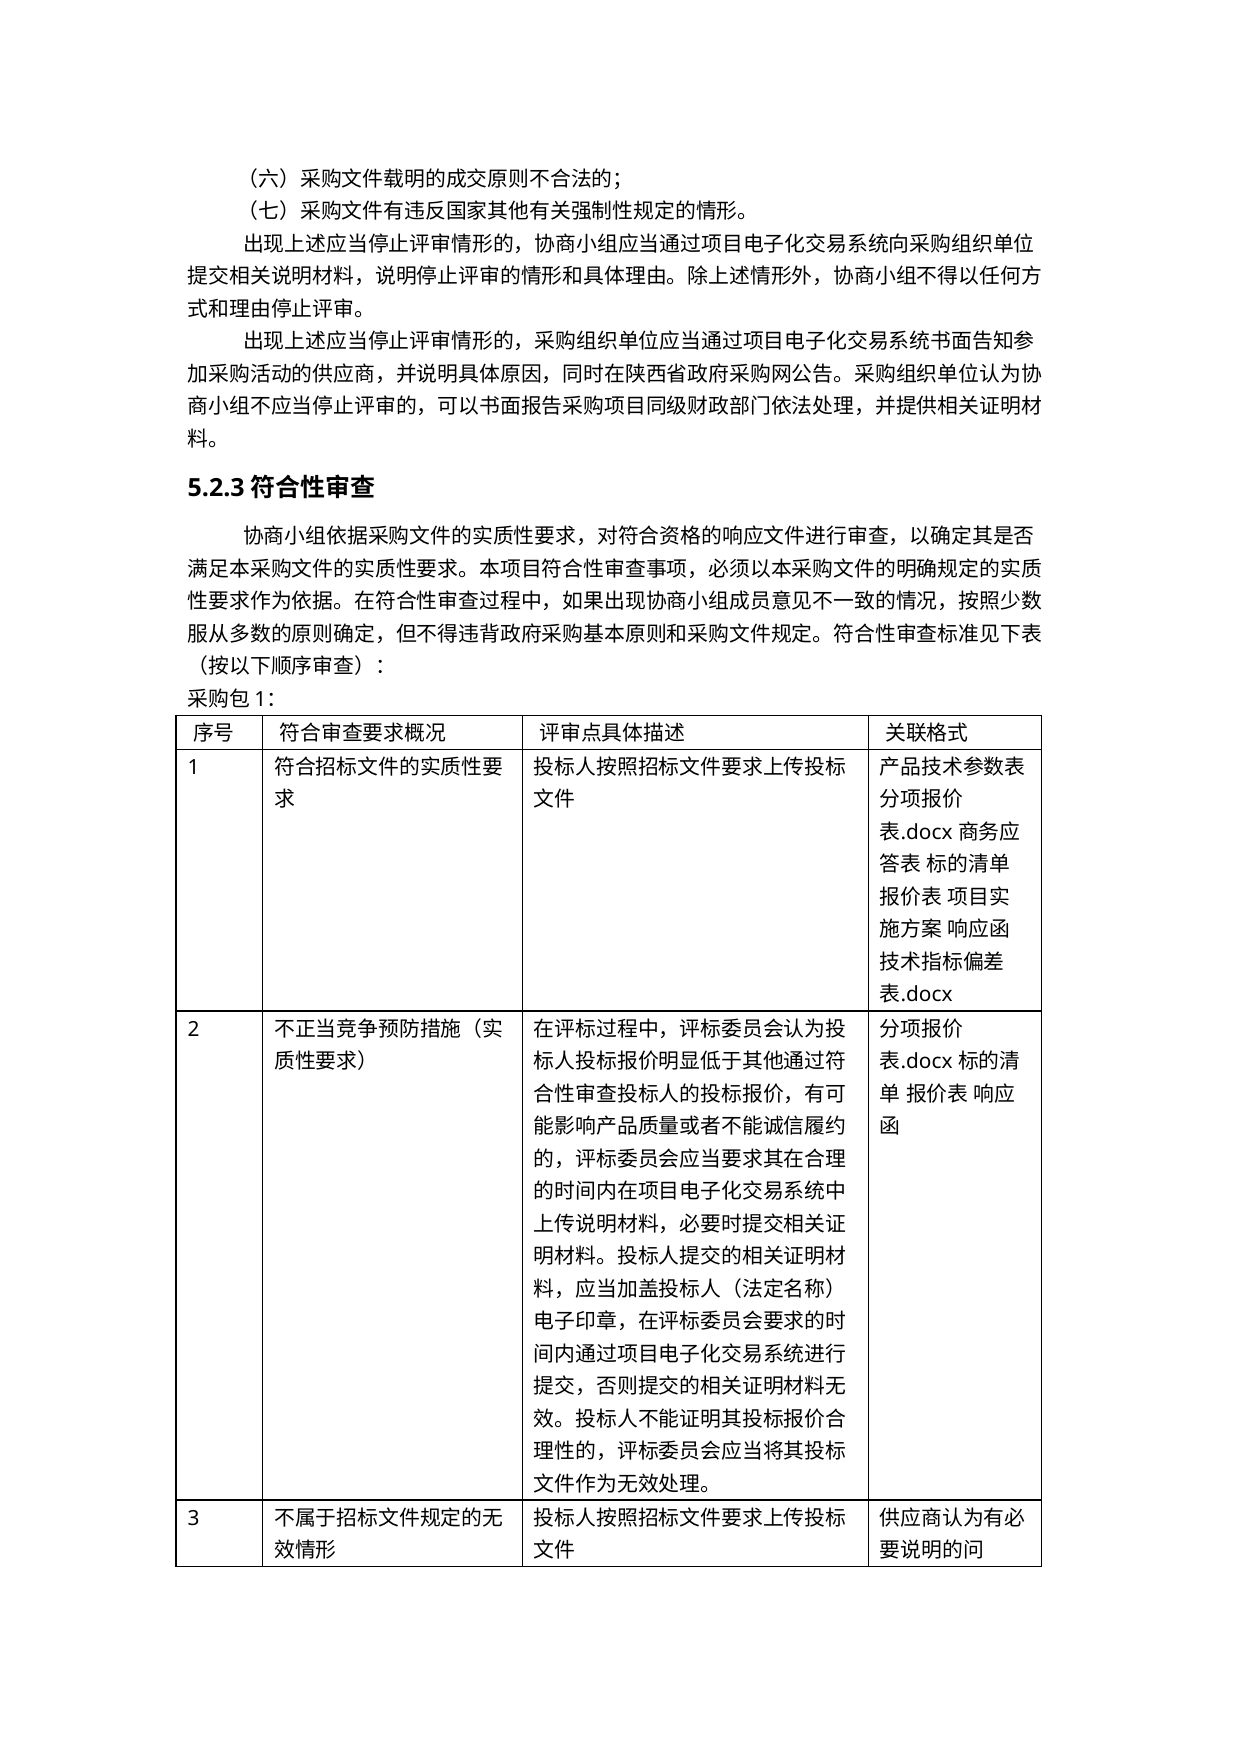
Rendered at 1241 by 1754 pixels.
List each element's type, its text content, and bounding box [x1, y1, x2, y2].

text 采购包1： [187, 682, 1053, 714]
table_header 符合审查要求概况 [263, 716, 522, 748]
text 出现上述应当停止评审情形的，采购组织单位应当通过项目电子化交易系统书面告知参加采购活动的供应商，并说明具体原因，同时在陕西省政府采购网公告。采购组织单位认为协商小组不应当停止评审的，可以书面报告采购项目同级财政部门依法处理，并提供相关证明材料。 [187, 324, 1053, 454]
table_cell 1 [177, 750, 262, 1010]
table_cell 3 [177, 1501, 262, 1566]
table_cell 符合招标文件的实质性要求 [263, 750, 522, 1010]
table_header 关联格式 [869, 716, 1041, 748]
table_cell 分项报价表.docx 标的清单 报价表 响应函 [869, 1012, 1041, 1499]
text 协商小组依据采购文件的实质性要求，对符合资格的响应文件进行审查，以确定其是否满足本采购文件的实质性要求。本项目符合性审查事项，必须以本采购文件的明确规定的实质性要求作为依据。在符合性审查过程中，如果出现协商小组成员意见不一致的情况，按照少数服从多数的原则确定，但不得违背政府采购基本原则和采购文件规定。符合性审查标准见下表（按以下顺序审查）： [187, 519, 1053, 682]
text （七）采购文件有违反国家其他有关强制性规定的情形。 [187, 194, 1053, 227]
text （六）采购文件载明的成交原则不合法的； [187, 162, 1053, 194]
table_cell 投标人按照招标文件要求上传投标文件 [523, 750, 868, 1010]
table_cell 在评标过程中，评标委员会认为投标人投标报价明显低于其他通过符合性审查投标人的投标报价，有可能影响产品质量或者不能诚信履约的，评标委员会应当要求其在合理的时间内在项目电子化交易系统中上传说明材料，必要时提交相关证明材料。投标人提交的相关证明材料，应当加盖投标人（法定名称）电子印章，在评标委员会要求的时间内通过项目电子化交易系统进行提交，否则提交的相关证明材料无效。投标人不能证明其投标报价合理性的，评标委员会应当将其投标文件作为无效处理。 [523, 1012, 868, 1499]
text 出现上述应当停止评审情形的，协商小组应当通过项目电子化交易系统向采购组织单位提交相关说明材料，说明停止评审的情形和具体理由。除上述情形外，协商小组不得以任何方式和理由停止评审。 [187, 227, 1053, 324]
text 5.2.3符合性审查 [187, 454, 1053, 519]
table_header 评审点具体描述 [523, 716, 868, 748]
table_cell 不正当竞争预防措施（实质性要求） [263, 1012, 522, 1499]
table_header 序号 [177, 716, 262, 748]
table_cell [869, 1501, 1041, 1566]
table_cell 投标人按照招标文件要求上传投标文件 [523, 1501, 868, 1566]
table_cell 2 [177, 1012, 262, 1499]
table_cell 产品技术参数表 分项报价表.docx 商务应答表 标的清单 报价表 项目实施方案 响应函 技术指标偏差表.docx [869, 750, 1041, 1010]
table_cell 不属于招标文件规定的无效情形 [263, 1501, 522, 1566]
